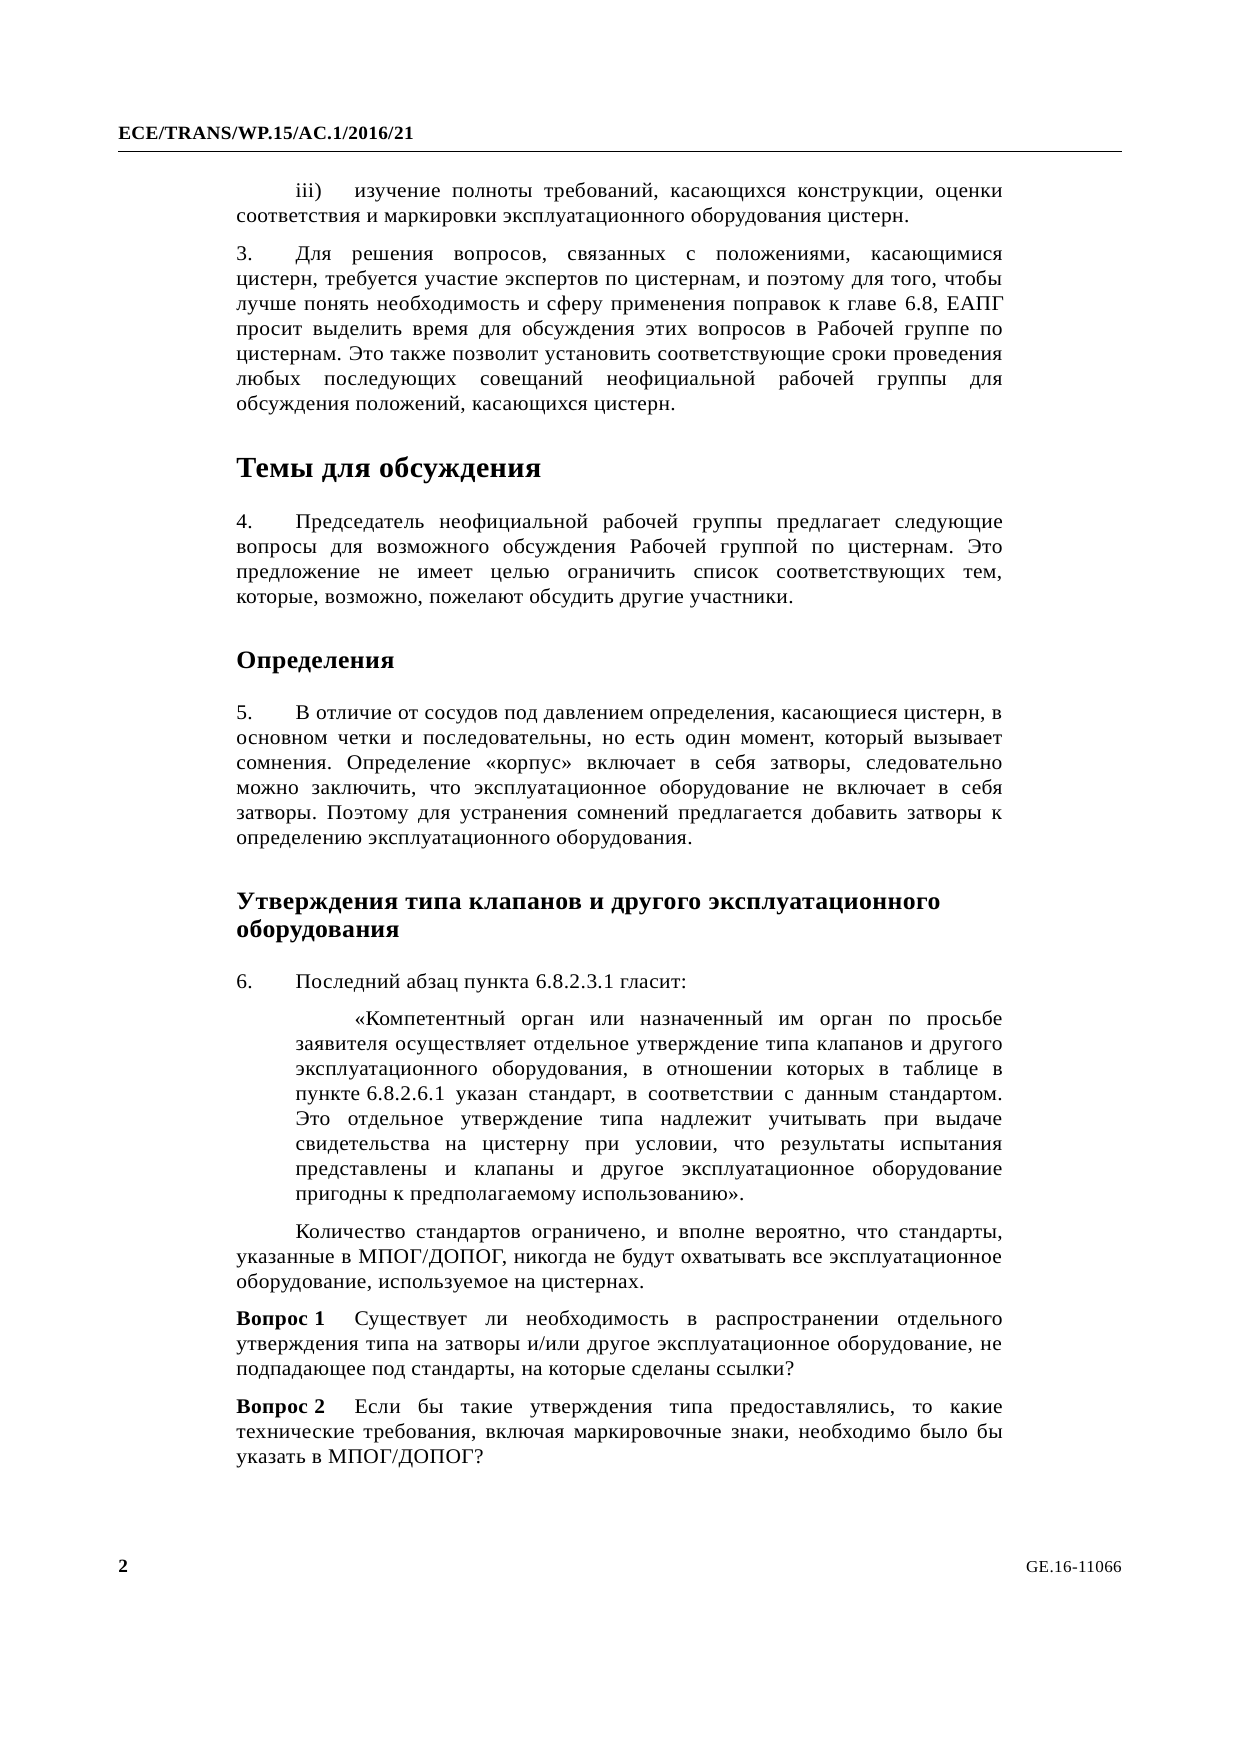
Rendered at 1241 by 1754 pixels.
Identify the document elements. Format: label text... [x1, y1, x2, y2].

text Вопрос 2 Если бы такие утверждения типа предоставлялись, то какие технические требования, включая маркировочные знаки, необходимо было бы указать в МПОГ/ДОПОГ? [236, 1393, 1004, 1468]
text iii) изучение полноты требований, касающихся конструкции, оценки соответствия и маркировки эксплуатационного оборудования цистерн. [236, 177, 1004, 227]
text Количество стандартов ограничено, и вполне вероятно, что стандарты, указанные в МПОГ/ДОПОГ, никогда не будут охватывать все эксплуатационное оборудование, используемое на цистернах. [236, 1218, 1004, 1293]
text Утверждения типа клапанов и другого эксплуатационного оборудования [118, 887, 1004, 943]
text 5. В отличие от сосудов под давлением определения, касающиеся цистерн, в основном четки и последовательны, но есть один момент, который вызывает сомнения. Определение «корпус» включает в себя затворы, следовательно можно заключить, что эксплуатационное оборудование не включает в себя затворы. Поэтому для устранения сомнений предлагается добавить затворы к определению эксплуатационного оборудования. [236, 699, 1004, 849]
text 3. Для решения вопросов, связанных с положениями, касающимися цистерн, требуется участие экспертов по цистернам, и поэтому для того, чтобы лучше понять необходимость и сферу применения поправок к главе 6.8, ЕАПГ просит выделить время для обсуждения этих вопросов в Рабочей группе по цистернам. Это также позволит установить соответствующие сроки проведения любых последующих совещаний неофициальной рабочей группы для обсуждения положений, касающихся цистерн. [236, 240, 1004, 415]
text 6. Последний абзац пункта 6.8.2.3.1 гласит: [236, 968, 1004, 993]
text Темы для обсуждения [118, 452, 1004, 483]
text Вопрос 1 Существует ли необходимость в распространении отдельного утверждения типа на затворы и/или другое эксплуатационное оборудование, не подпадающее под стандарты, на которые сделаны ссылки? [236, 1305, 1004, 1380]
text Определения [118, 646, 1004, 674]
text 4. Председатель неофициальной рабочей группы предлагает следующие вопросы для возможного обсуждения Рабочей группой по цистернам. Это предложение не имеет целью ограничить список соответствующих тем, которые, возможно, пожелают обсудить другие участники. [236, 508, 1004, 608]
text «Компетентный орган или назначенный им орган по просьбе заявителя осуществляет отдельное утверждение типа клапанов и другого эксплуатационного оборудования, в отношении которых в таблице в пункте 6.8.2.6.1 указан стандарт, в соответствии с данным стандартом. Это отдельное утверждение типа надлежит учитывать при выдаче свидетельства на цистерну при условии, что результаты испытания представлены и клапаны и другое эксплуатационное оборудование пригодны к предполагаемому использованию». [295, 1005, 1004, 1205]
